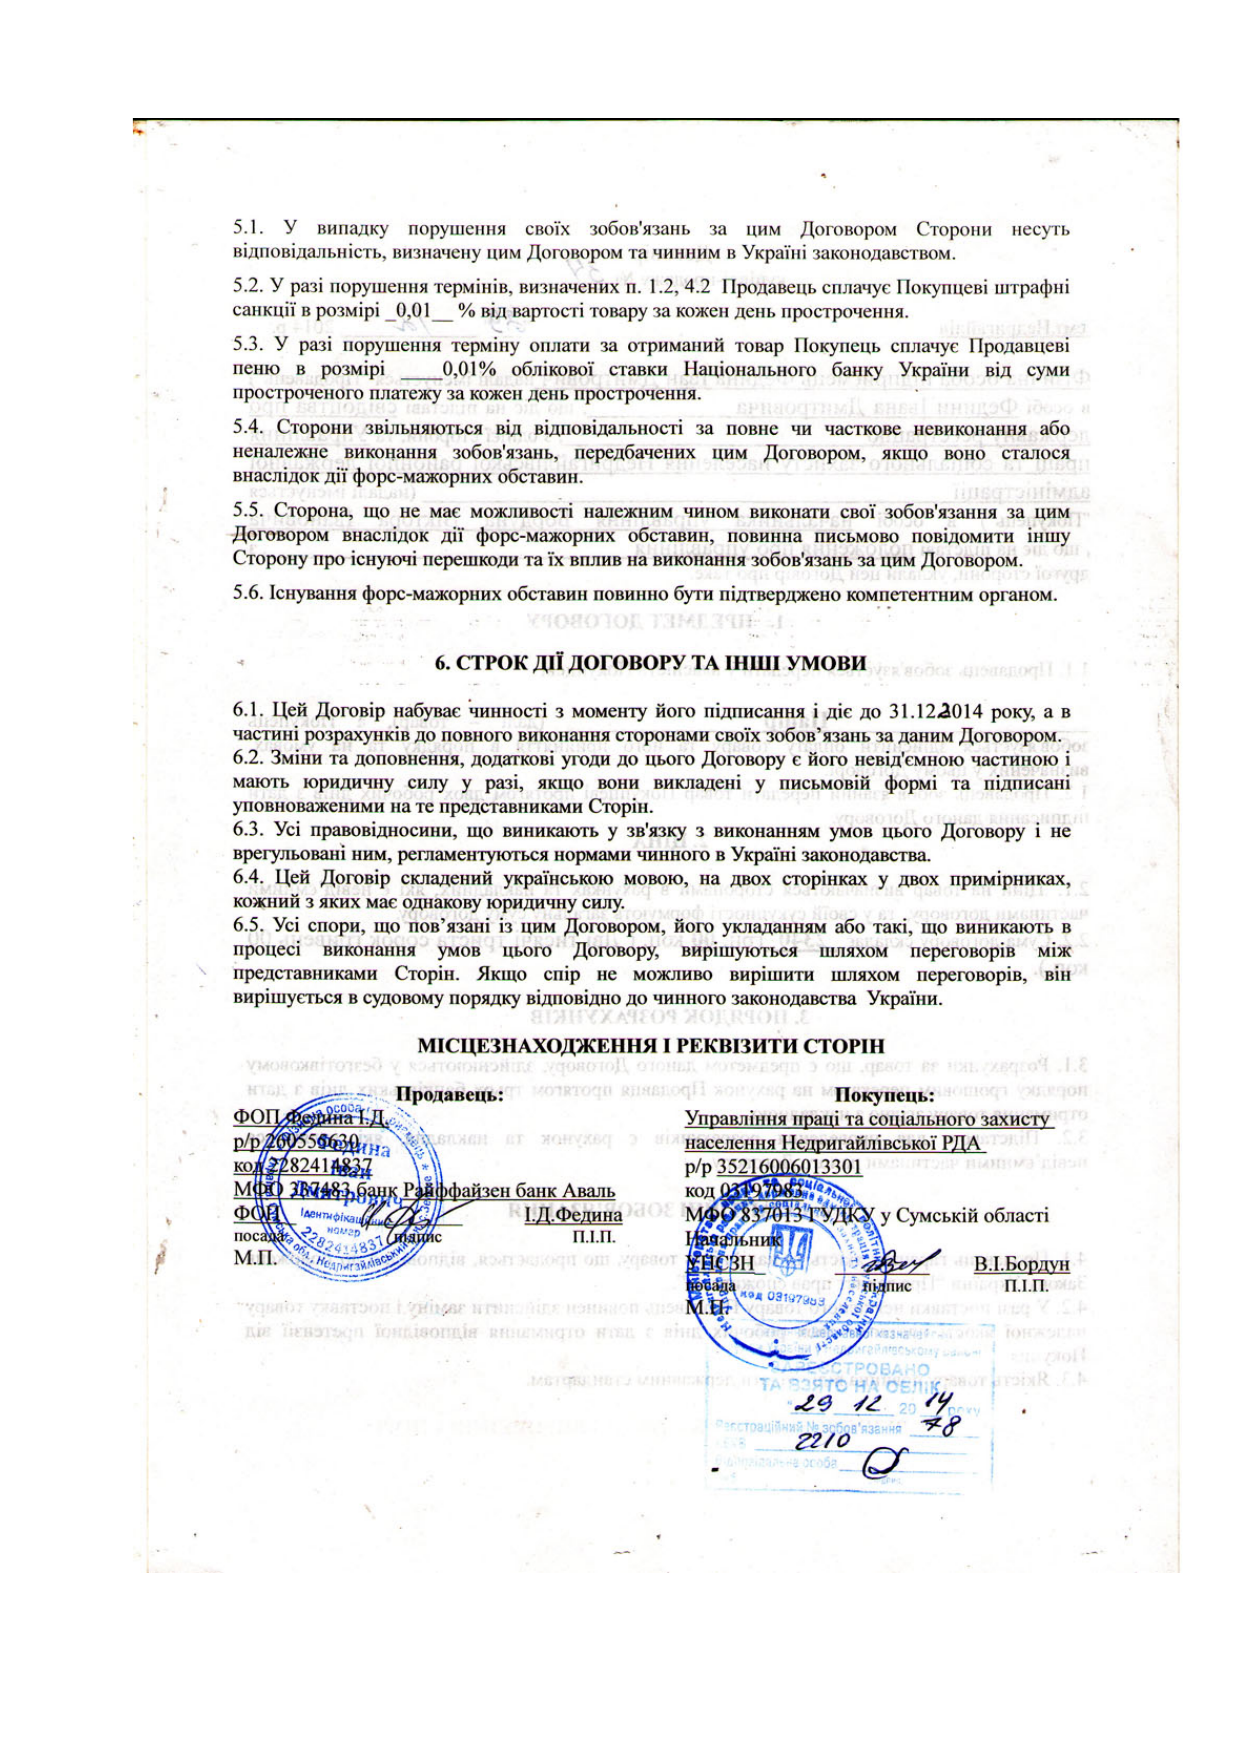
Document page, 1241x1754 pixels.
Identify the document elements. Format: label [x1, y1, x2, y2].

picture [132, 118, 1183, 1573]
